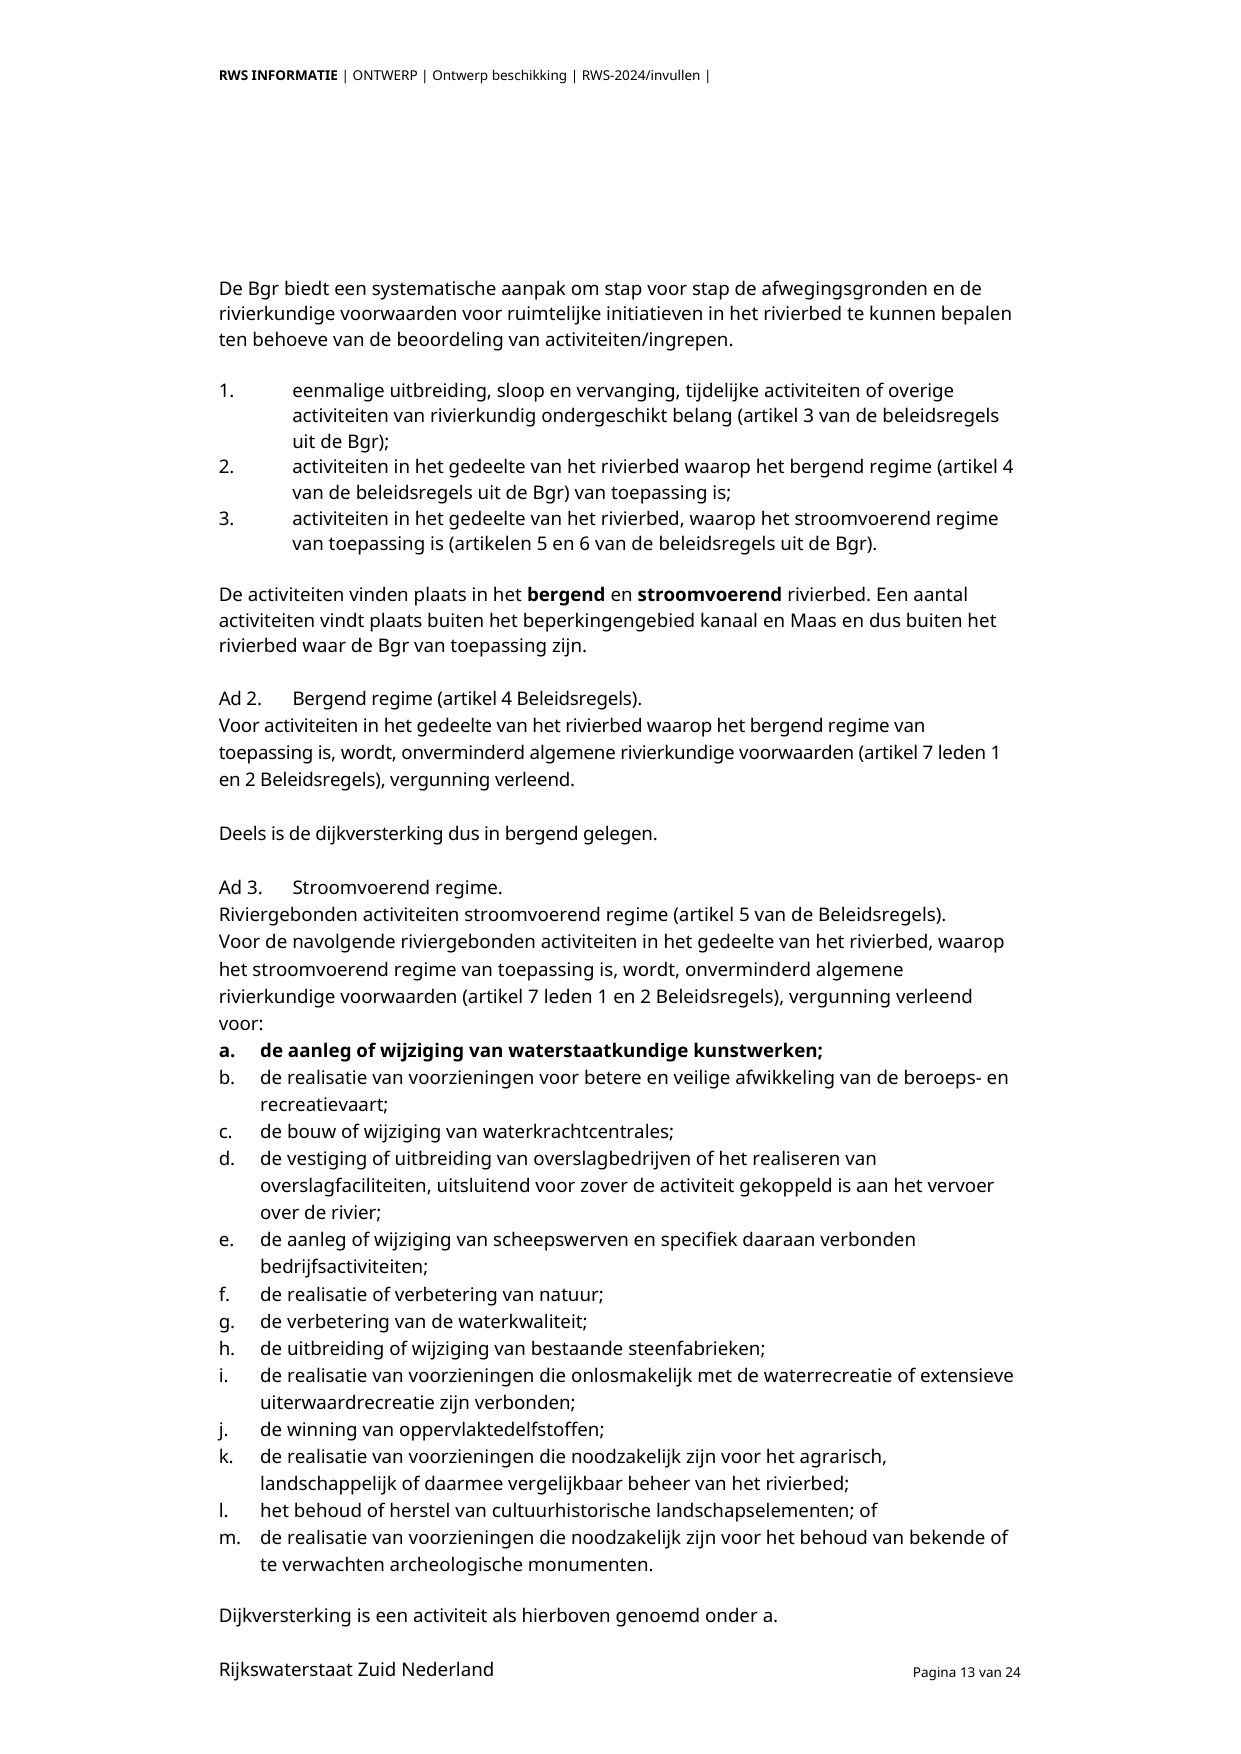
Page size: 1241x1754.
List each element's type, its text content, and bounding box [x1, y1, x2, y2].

text Riviergebonden activiteiten stroomvoerend regime (artikel 5 van de Beleidsregels). [218, 900, 1022, 927]
list de realisatie van voorzieningen voor betere en veilige afwikkeling van de beroeps- en recreatievaart; [218, 1063, 1022, 1117]
text De activiteiten vinden plaats in het bergend en stroomvoerend rivierbed. Een aantal activiteiten vindt plaats buiten het beperkingengebied kanaal en Maas en dus buiten het rivierbed waar de Bgr van toepassing zijn. [218, 581, 1022, 658]
text Ad 3. Stroomvoerend regime. [218, 873, 1022, 900]
list de realisatie van voorzieningen die noodzakelijk zijn voor het behoud van bekende of te verwachten archeologische monumenten. [218, 1523, 1022, 1577]
text Dijkversterking is een activiteit als hierboven genoemd onder a. [218, 1603, 1022, 1628]
list de uitbreiding of wijziging van bestaande steenfabrieken; [218, 1333, 1022, 1361]
list de winning van oppervlaktedelfstoffen; [218, 1415, 1022, 1442]
text Voor de navolgende riviergebonden activiteiten in het gedeelte van het rivierbed, waarop het stroomvoerend regime van toepassing is, wordt, onverminderd algemene rivierkundige voorwaarden (artikel 7 leden 1 en 2 Beleidsregels), vergunning verleend voor: [218, 927, 1022, 1036]
text De Bgr biedt een systematische aanpak om stap voor stap de afwegingsgronden en de rivierkundige voorwaarden voor ruimtelijke initiatieven in het rivierbed te kunnen bepalen ten behoeve van de beoordeling van activiteiten/ingrepen. [218, 275, 1022, 352]
list de realisatie van voorzieningen die onlosmakelijk met de waterrecreatie of extensieve uiterwaardrecreatie zijn verbonden; [218, 1361, 1022, 1415]
text 1. eenmalige uitbreiding, sloop en vervanging, tijdelijke activiteiten of overige activiteiten van rivierkundig ondergeschikt belang (artikel 3 van de beleidsregels uit de Bgr); [218, 377, 1022, 454]
text Ad 2. Bergend regime (artikel 4 Beleidsregels). [218, 683, 1022, 711]
text Voor activiteiten in het gedeelte van het rivierbed waarop het bergend regime van toepassing is, wordt, onverminderd algemene rivierkundige voorwaarden (artikel 7 leden 1 en 2 Beleidsregels), vergunning verleend. [218, 711, 1022, 792]
list de aanleg of wijziging van scheepswerven en specifiek daaraan verbonden bedrijfsactiviteiten; [218, 1225, 1022, 1279]
list de realisatie van voorzieningen die noodzakelijk zijn voor het agrarisch, landschappelijk of daarmee vergelijkbaar beheer van het rivierbed; [218, 1442, 1022, 1496]
list de aanleg of wijziging van waterstaatkundige kunstwerken; [218, 1036, 1022, 1063]
list de verbetering van de waterkwaliteit; [218, 1306, 1022, 1333]
text 2. activiteiten in het gedeelte van het rivierbed waarop het bergend regime (artikel 4 van de beleidsregels uit de Bgr) van toepassing is; [218, 454, 1022, 505]
list de bouw of wijziging van waterkrachtcentrales; [218, 1117, 1022, 1144]
list het behoud of herstel van cultuurhistorische landschapselementen; of [218, 1496, 1022, 1523]
text 3. activiteiten in het gedeelte van het rivierbed, waarop het stroomvoerend regime van toepassing is (artikelen 5 en 6 van de beleidsregels uit de Bgr). [218, 505, 1022, 556]
list de vestiging of uitbreiding van overslagbedrijven of het realiseren van overslagfaciliteiten, uitsluitend voor zover de activiteit gekoppeld is aan het vervoer over de rivier; [218, 1144, 1022, 1225]
list de realisatie of verbetering van natuur; [218, 1279, 1022, 1306]
text Deels is de dijkversterking dus in bergend gelegen. [218, 819, 1022, 846]
